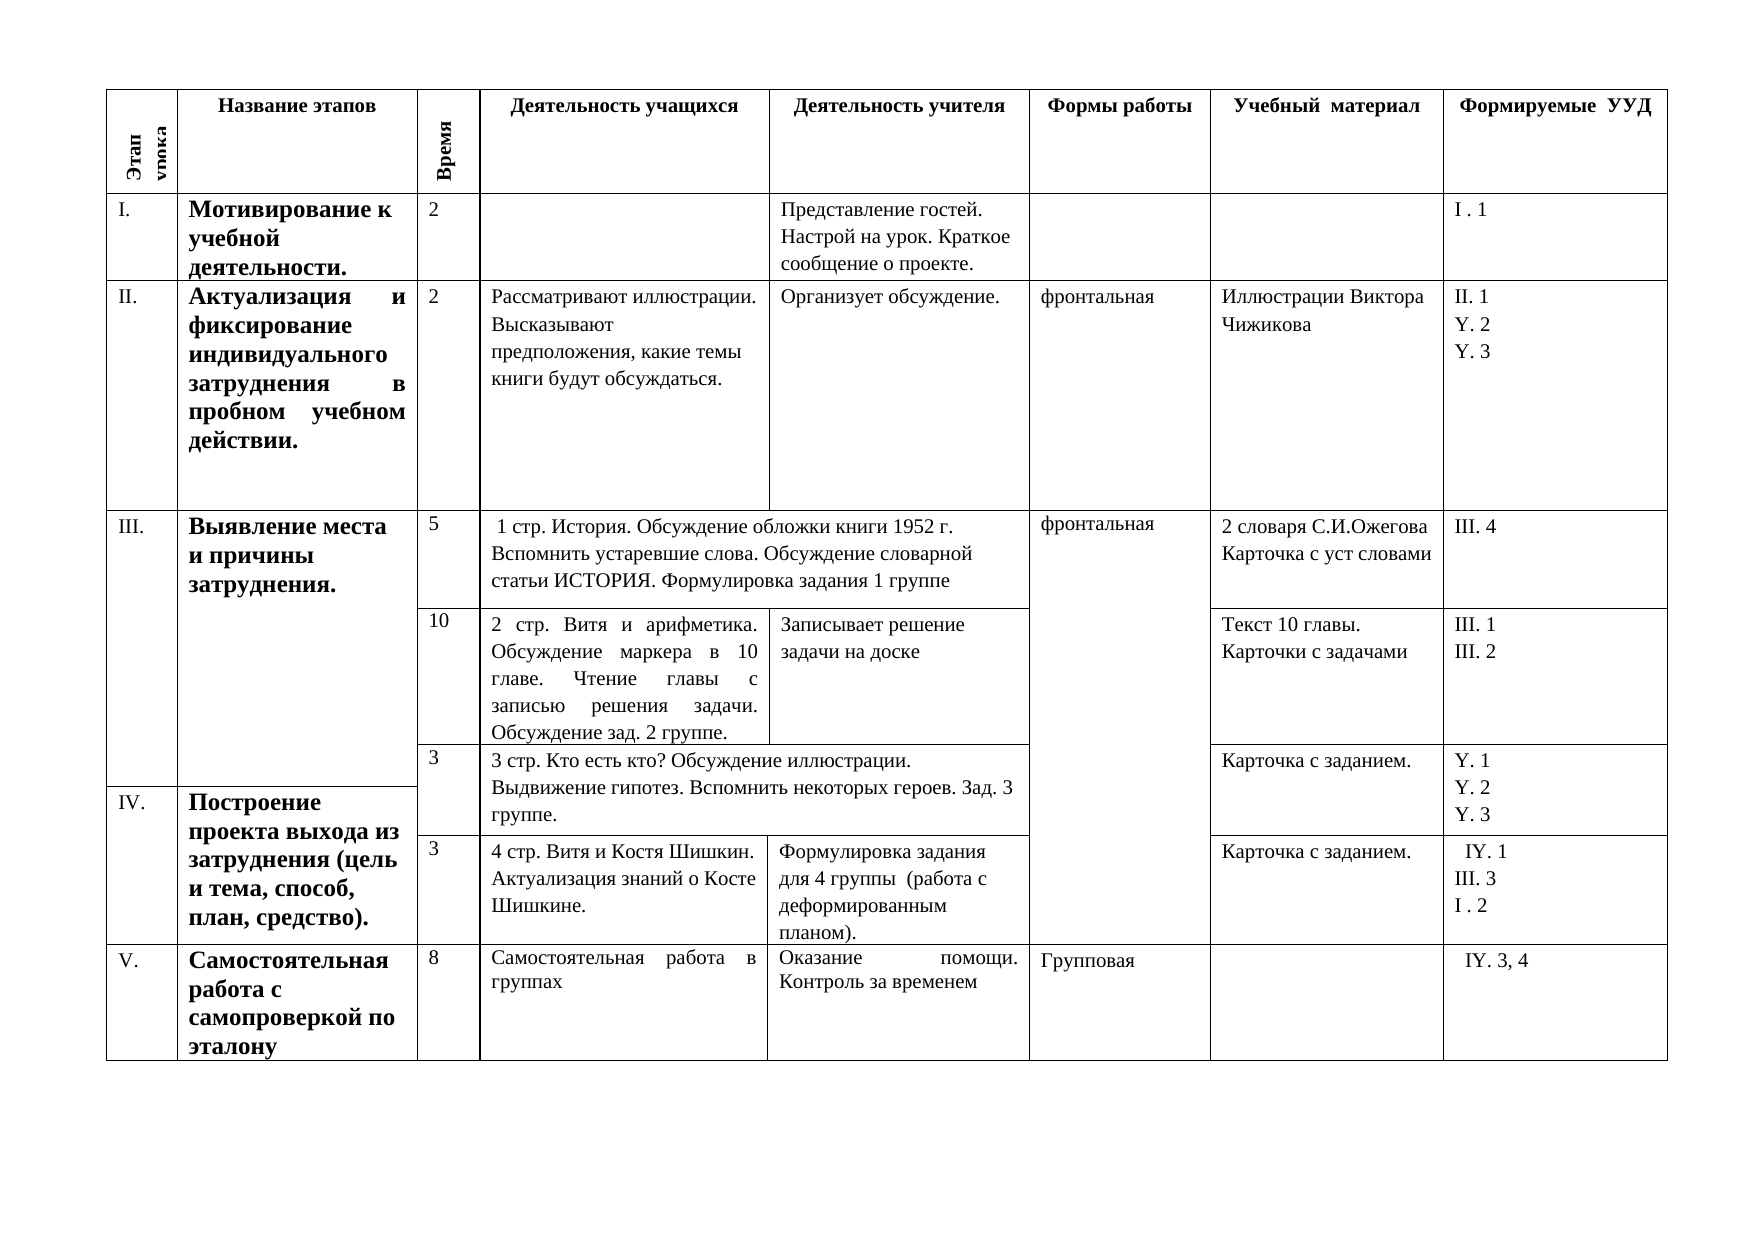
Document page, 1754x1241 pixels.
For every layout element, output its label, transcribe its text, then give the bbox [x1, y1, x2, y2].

table_cell 2 [418, 281, 479, 510]
table_header Время [418, 90, 479, 193]
table_cell Представление гостей. Настрой на урок. Краткое сообщение о проекте. [770, 194, 1029, 280]
table_cell IY. 3, 4 [1444, 945, 1667, 1060]
table_header Этап урока [107, 90, 177, 193]
table_cell IY. 1 III. 3 I . 2 [1444, 836, 1667, 944]
table_cell фронтальная [1030, 511, 1210, 944]
table_cell Групповая [1030, 945, 1210, 1060]
table_cell Y. 1 Y. 2 Y. 3 [1444, 745, 1667, 834]
table_cell II. 1 Y. 2 Y. 3 [1444, 281, 1667, 510]
table_cell Текст 10 главы. Карточки с задачами [1211, 609, 1443, 744]
table_cell 4 стр. Витя и Костя Шишкин. Актуализация знаний о Косте Шишкине. [481, 836, 767, 944]
table_cell [1030, 194, 1210, 280]
table_header Деятельность учителя [770, 90, 1029, 193]
table_header Формы работы [1030, 90, 1210, 193]
table_cell III. [107, 511, 177, 786]
table_cell 8 [418, 945, 479, 1060]
table_cell Организует обсуждение. [770, 281, 1029, 510]
table_cell 10 [418, 609, 479, 744]
table_cell Самостоятельная работа в группах [481, 945, 767, 1060]
table_cell Актуализация и фиксирование индивидуального затруднения в пробном учебном действии. [178, 281, 417, 510]
table_cell II. [107, 281, 177, 510]
table_cell Оказание помощи. Контроль за временем [768, 945, 1029, 1060]
table_cell 2 [418, 194, 479, 280]
table_cell III. 1 III. 2 [1444, 609, 1667, 744]
table_cell III. 4 [1444, 511, 1667, 607]
table_cell Построение проекта выхода из затруднения (цель и тема, способ, план, средство). [178, 787, 417, 944]
table_cell Формулировка задания для 4 группы (работа с деформированным планом). [768, 836, 1029, 944]
table_header Формируемые УУД [1444, 90, 1667, 193]
table_cell 2 стр. Витя и арифметика. Обсуждение маркера в 10 главе. Чтение главы с записью решения задачи. Обсуждение зад. 2 группе. [481, 609, 769, 744]
table_cell Записывает решение задачи на доске [770, 609, 1029, 663]
table_cell 5 [418, 511, 479, 607]
table_cell Карточка с заданием. [1211, 836, 1443, 944]
table_header Название этапов [178, 90, 417, 193]
table_cell [481, 194, 769, 280]
table_cell 3 стр. Кто есть кто? Обсуждение иллюстрации. Выдвижение гипотез. Вспомнить некоторых героев. Зад. 3 группе. [481, 745, 1029, 834]
table_cell [1211, 945, 1443, 1060]
table_cell [1211, 194, 1443, 280]
table_cell 3 [418, 745, 479, 834]
table_cell V. [107, 945, 177, 1060]
table_header Учебный материал [1211, 90, 1443, 193]
table_cell I. [107, 194, 177, 280]
table_header Деятельность учащихся [481, 90, 769, 193]
table_cell Рассматривают иллюстрации. Высказывают предположения, какие темы книги будут обсуждаться. [481, 281, 769, 510]
table_cell [770, 663, 1029, 744]
table_cell 2 словаря С.И.Ожегова Карточка с уст словами [1211, 511, 1443, 607]
table_cell Иллюстрации Виктора Чижикова [1211, 281, 1443, 510]
table_cell IV. [107, 787, 177, 944]
table_cell Карточка с заданием. [1211, 745, 1443, 834]
table_cell I . 1 [1444, 194, 1667, 280]
table_cell Выявление места и причины затруднения. [178, 511, 417, 786]
table_cell 1 стр. История. Обсуждение обложки книги 1952 г. Вспомнить устаревшие слова. Обсуждение словарной статьи ИСТОРИЯ. Формулировка задания 1 группе [481, 511, 1029, 607]
table_cell 3 [418, 836, 479, 944]
table_cell фронтальная [1030, 281, 1210, 510]
table_cell Мотивирование к учебной деятельности. [178, 194, 417, 280]
table_cell Самостоятельная работа с самопроверкой по эталону [178, 945, 417, 1060]
